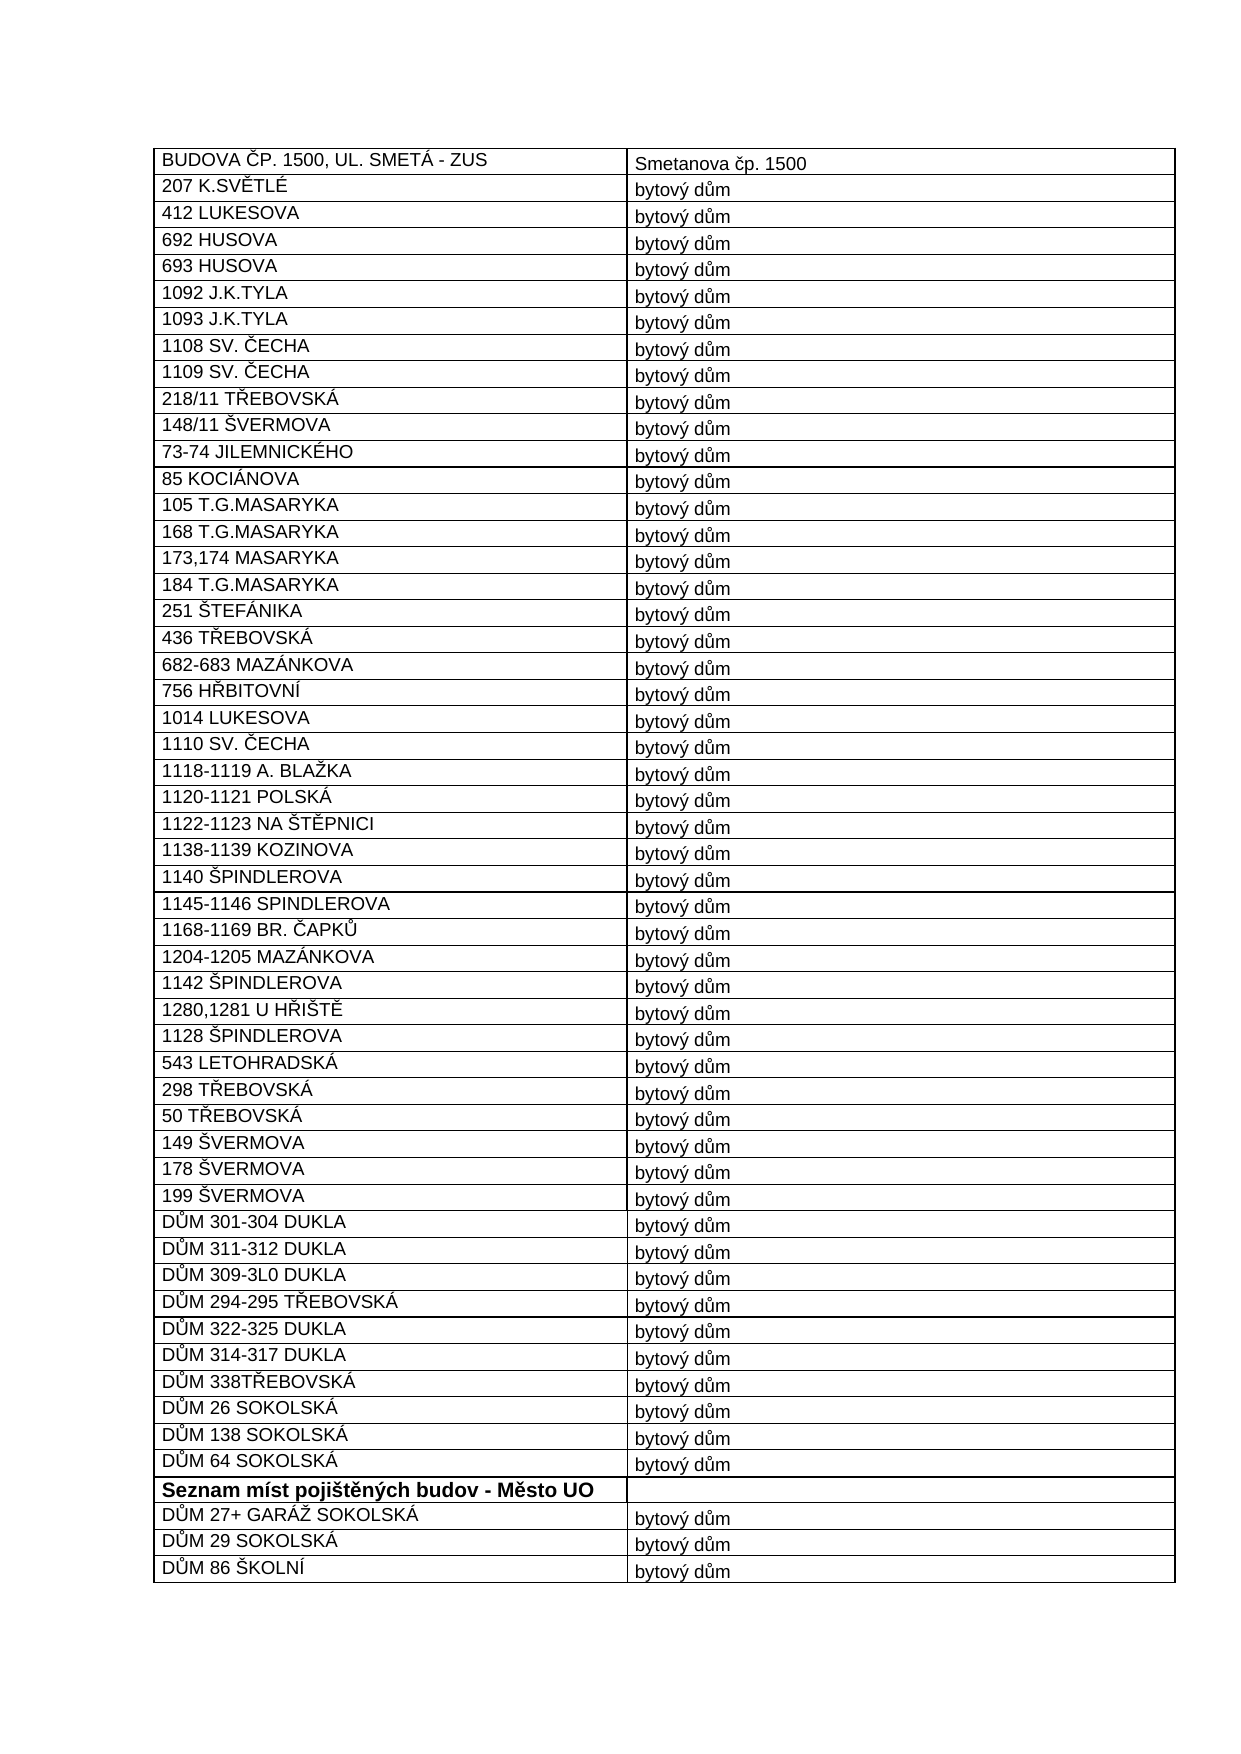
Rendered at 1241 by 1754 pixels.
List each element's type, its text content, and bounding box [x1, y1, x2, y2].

table_cell 543 LETOHRADSKÁ [155, 1052, 626, 1077]
table_cell bytový dům [628, 1291, 1174, 1316]
table_cell DŮM 294-295 TŘEBOVSKÁ [155, 1291, 627, 1316]
table_cell bytový dům [628, 414, 1174, 440]
table_cell bytový dům [628, 1185, 1174, 1210]
table_cell bytový dům [628, 1397, 1174, 1423]
table_cell 178 ŠVERMOVA [155, 1158, 626, 1183]
table_cell bytový dům [628, 786, 1174, 812]
table_cell bytový dům [628, 202, 1174, 227]
table_cell bytový dům [628, 468, 1174, 493]
table_cell 1110 SV. ČECHA [155, 733, 626, 758]
table_cell 1168-1169 BR. ČAPKŮ [155, 919, 626, 944]
table_cell bytový dům [628, 999, 1174, 1024]
table_cell 693 HUSOVA [155, 255, 626, 280]
table_cell bytový dům [628, 600, 1174, 626]
table_cell 1142 ŠPINDLEROVA [155, 972, 626, 998]
table_cell 1122-1123 NA ŠTĚPNICI [155, 813, 626, 838]
table_cell bytový dům [628, 308, 1174, 333]
table_cell DŮM 29 SOKOLSKÁ [155, 1530, 627, 1555]
table_cell bytový dům [628, 919, 1174, 944]
table_cell bytový dům [628, 1052, 1174, 1077]
table_cell bytový dům [628, 1450, 1174, 1476]
table_cell bytový dům [628, 255, 1174, 280]
table_cell bytový dům [628, 1105, 1174, 1130]
table_cell 105 T.G.MASARYKA [155, 494, 626, 519]
table_cell bytový dům [628, 1318, 1174, 1343]
table_cell DŮM 27+ GARÁŽ SOKOLSKÁ [155, 1503, 627, 1529]
table_cell bytový dům [628, 813, 1174, 838]
table_cell 1140 ŠPINDLEROVA [155, 866, 626, 891]
table_cell bytový dům [628, 1025, 1174, 1051]
table_cell bytový dům [628, 680, 1174, 705]
table_cell bytový dům [628, 706, 1174, 732]
table_cell DŮM 301-304 DUKLA [155, 1211, 627, 1237]
table_cell 412 LUKESOVA [155, 202, 626, 227]
table_cell 1145-1146 SPINDLEROVA [155, 893, 626, 918]
table_cell bytový dům [628, 946, 1174, 971]
table_cell bytový dům [628, 441, 1174, 466]
table_cell bytový dům [628, 361, 1174, 387]
table_cell bytový dům [628, 1131, 1174, 1157]
table_cell bytový dům [628, 1158, 1174, 1183]
table_cell bytový dům [628, 1556, 1174, 1582]
table_cell bytový dům [628, 653, 1174, 679]
table_cell BUDOVA ČP. 1500, UL. SMETÁ - ZUS [155, 149, 626, 174]
table_cell bytový dům [628, 574, 1174, 599]
table_cell bytový dům [628, 1371, 1174, 1396]
table_cell 199 ŠVERMOVA [155, 1185, 626, 1210]
table_cell 184 T.G.MASARYKA [155, 574, 626, 599]
table_cell bytový dům [628, 1211, 1174, 1237]
table_cell bytový dům [628, 627, 1174, 652]
table_cell 1109 SV. ČECHA [155, 361, 626, 387]
table_cell 756 HŘBITOVNÍ [155, 680, 626, 705]
table_cell bytový dům [628, 760, 1174, 785]
table_cell 1204-1205 MAZÁNKOVA [155, 946, 626, 971]
table_cell 1138-1139 KOZINOVA [155, 839, 626, 865]
table_cell 1118-1119 A. BLAŽKA [155, 760, 626, 785]
table_cell [628, 1478, 1174, 1502]
table_cell bytový dům [628, 521, 1174, 546]
table_cell bytový dům [628, 1264, 1174, 1290]
table_cell Smetanova čp. 1500 [628, 149, 1174, 174]
table_cell DŮM 311-312 DUKLA [155, 1238, 627, 1263]
table_cell 218/11 TŘEBOVSKÁ [155, 388, 626, 413]
table_cell bytový dům [628, 281, 1174, 307]
table_cell 682-683 MAZÁNKOVA [155, 653, 626, 679]
table_cell bytový dům [628, 866, 1174, 891]
table_cell bytový dům [628, 839, 1174, 865]
table_cell bytový dům [628, 494, 1174, 519]
table_cell DŮM 322-325 DUKLA [155, 1318, 627, 1343]
table_cell DŮM 338TŘEBOVSKÁ [155, 1371, 627, 1396]
table_cell 1108 SV. ČECHA [155, 335, 626, 360]
table_cell 85 KOCIÁNOVA [155, 468, 626, 493]
table_cell bytový dům [628, 175, 1174, 201]
table_cell DŮM 314-317 DUKLA [155, 1344, 627, 1369]
table_cell 50 TŘEBOVSKÁ [155, 1105, 626, 1130]
table_cell bytový dům [628, 1344, 1174, 1369]
table_cell DŮM 64 SOKOLSKÁ [155, 1450, 627, 1476]
table_cell 1280,1281 U HŘIŠTĚ [155, 999, 626, 1024]
table_cell 148/11 ŠVERMOVA [155, 414, 626, 440]
table_cell 1014 LUKESOVA [155, 706, 626, 732]
table_cell bytový dům [628, 228, 1174, 254]
table_cell 1092 J.K.TYLA [155, 281, 626, 307]
table_cell bytový dům [628, 733, 1174, 758]
table_cell DŮM 26 SOKOLSKÁ [155, 1397, 627, 1423]
table_cell 1093 J.K.TYLA [155, 308, 626, 333]
table_cell 1120-1121 POLSKÁ [155, 786, 626, 812]
table_cell bytový dům [628, 1503, 1174, 1529]
table_cell 149 ŠVERMOVA [155, 1131, 626, 1157]
table_cell Seznam míst pojištěných budov - Město UO [155, 1478, 626, 1502]
table_cell 73-74 JILEMNICKÉHO [155, 441, 626, 466]
table_cell bytový dům [628, 972, 1174, 998]
table_cell DŮM 309-3L0 DUKLA [155, 1264, 627, 1290]
table_cell 436 TŘEBOVSKÁ [155, 627, 626, 652]
table_cell bytový dům [628, 893, 1174, 918]
table_cell DŮM 138 SOKOLSKÁ [155, 1424, 627, 1449]
table_cell bytový dům [628, 1238, 1174, 1263]
table_cell bytový dům [628, 335, 1174, 360]
table_cell bytový dům [628, 1424, 1174, 1449]
table_cell 298 TŘEBOVSKÁ [155, 1078, 626, 1104]
table_cell 207 K.SVĚTLÉ [155, 175, 626, 201]
table_cell 168 T.G.MASARYKA [155, 521, 626, 546]
table_cell 692 HUSOVA [155, 228, 626, 254]
table_cell bytový dům [628, 1078, 1174, 1104]
table_cell bytový dům [628, 388, 1174, 413]
table_cell bytový dům [628, 1530, 1174, 1555]
table_cell 173,174 MASARYKA [155, 547, 626, 573]
table_cell DŮM 86 ŠKOLNÍ [155, 1556, 627, 1582]
table_cell 1128 ŠPINDLEROVA [155, 1025, 626, 1051]
table_cell 251 ŠTEFÁNIKA [155, 600, 626, 626]
table_cell bytový dům [628, 547, 1174, 573]
